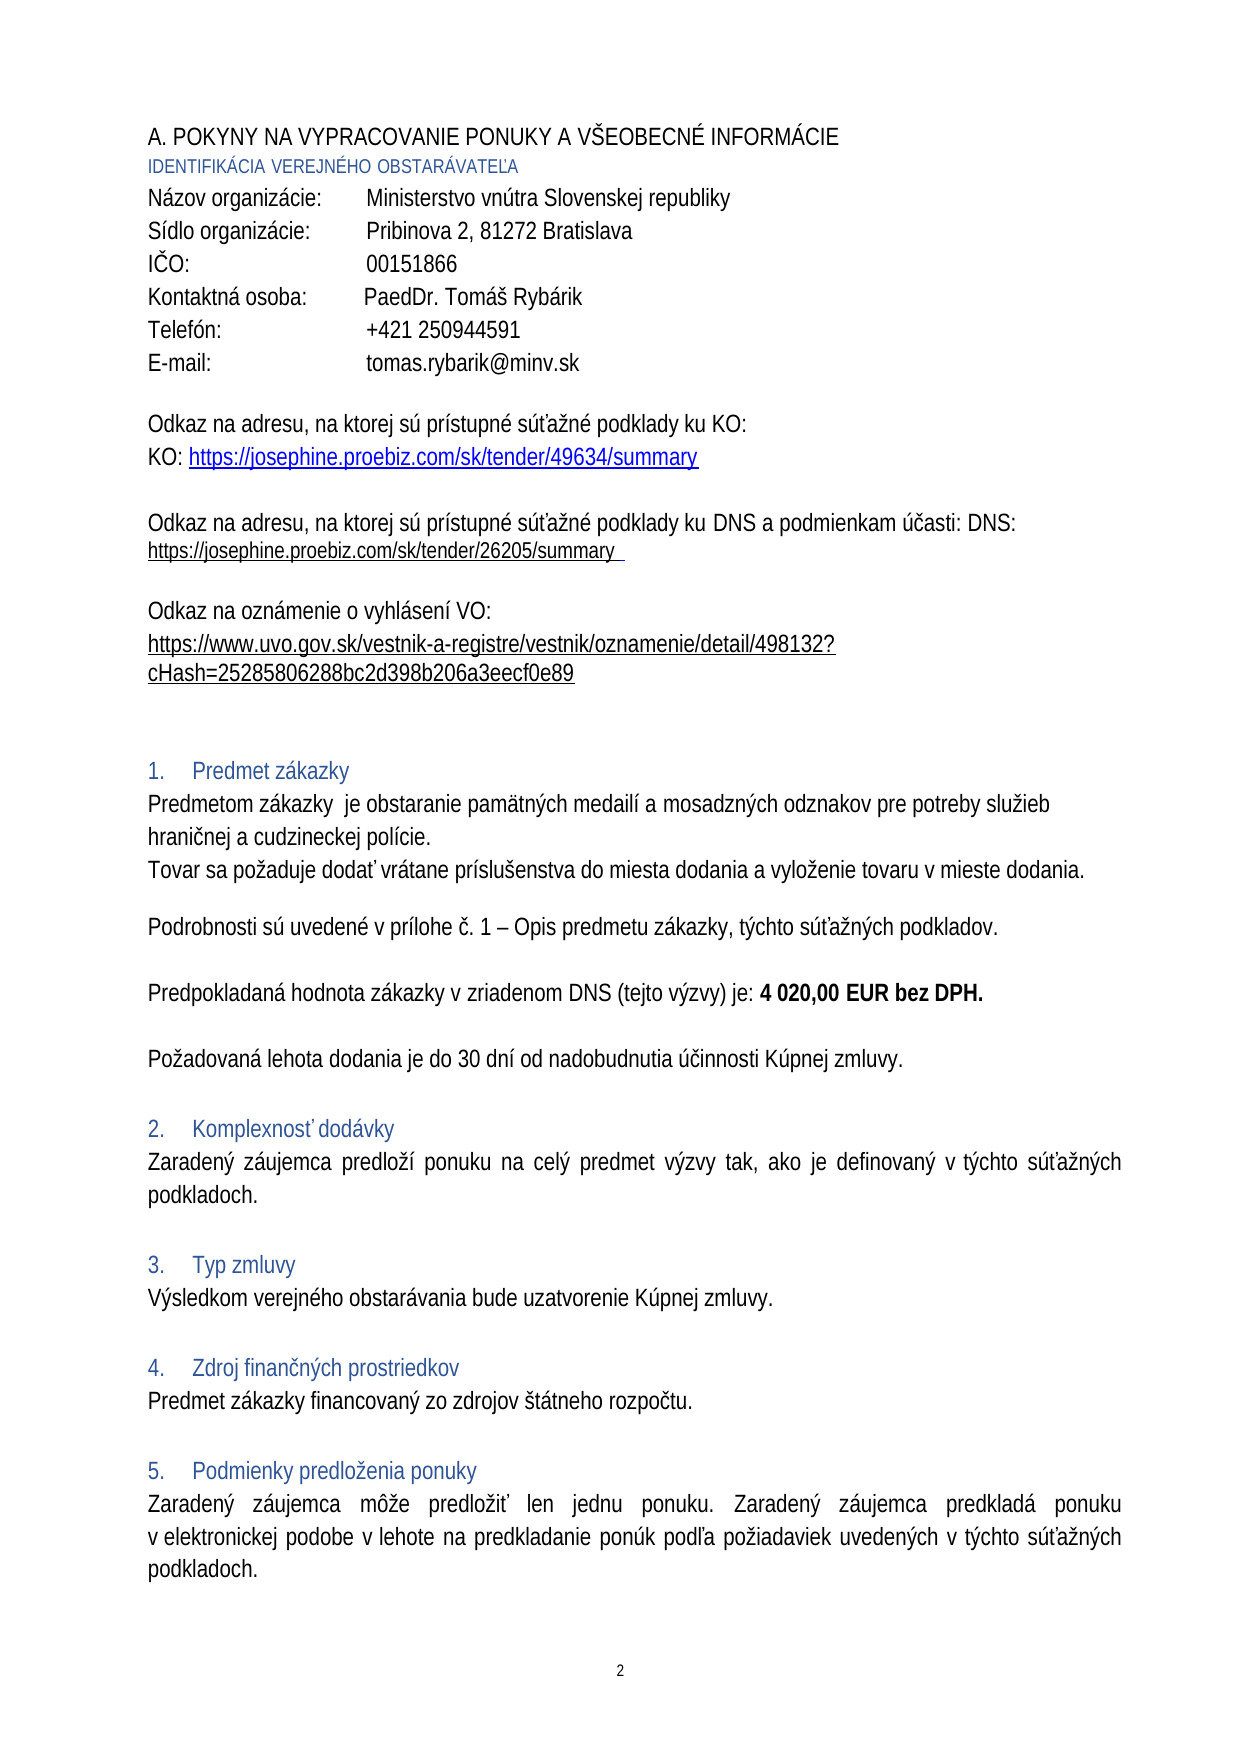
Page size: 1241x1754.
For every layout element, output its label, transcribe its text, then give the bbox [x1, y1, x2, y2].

text Telefón: +421 250944591 [148, 315, 1122, 344]
text https://www.uvo.gov.sk/vestnik-a-registre/vestnik/oznamenie/detail/498132?cHash=25285806288bc2d398b206a3eecf0e89 [148, 629, 1122, 686]
text E-mail: tomas.rybarik@minv.sk [148, 348, 1122, 377]
text Predpokladaná hodnota zákazky v zriadenom DNS (tejto výzvy) je: 4 020,00 EUR bez DPH. [148, 978, 1122, 1007]
subtitle Podmienky predloženia ponuky [148, 1456, 1122, 1484]
text https://josephine.proebiz.com/sk/tender/26205/summary [148, 537, 1122, 563]
text KO: https://josephine.proebiz.com/sk/tender/49634/summary [148, 442, 1122, 471]
text Výsledkom verejného obstarávania bude uzatvorenie Kúpnej zmluvy. [148, 1283, 1122, 1311]
text Podrobnosti sú uvedené v prílohe č. 1 – Opis predmetu zákazky, týchto súťažných podkladov. [148, 912, 1122, 941]
subtitle Zdroj finančných prostriedkov [148, 1353, 1122, 1381]
text Odkaz na adresu, na ktorej sú prístupné súťažné podklady ku KO: [148, 409, 1122, 438]
subtitle Predmet zákazky [148, 756, 1122, 785]
text Sídlo organizácie: Pribinova 2, 81272 Bratislava [148, 216, 1122, 245]
text Názov organizácie: Ministerstvo vnútra Slovenskej republiky [148, 183, 1122, 212]
text Predmet zákazky financovaný zo zdrojov štátneho rozpočtu. [148, 1386, 1120, 1414]
text Predmetom zákazky je obstaranie pamätných medailí a mosadzných odznakov pre potreby služieb hraničnej a cudzineckej polície. [148, 789, 1122, 851]
subtitle Typ zmluvy [148, 1250, 1122, 1278]
text identifikácia verejného obstarávateľa [148, 150, 1122, 179]
text Odkaz na oznámenie o vyhlásení VO: [148, 596, 1122, 625]
text Odkaz na adresu, na ktorej sú prístupné súťažné podklady ku DNS a podmienkam účasti: DNS: [148, 508, 1122, 537]
text Zaradený záujemca predloží ponuku na celý predmet výzvy tak, ako je definovaný v týchto súťažných podkladoch. [148, 1147, 1122, 1208]
text Zaradený záujemca môže predložiť len jednu ponuku. Zaradený záujemca predkladá ponuku v elektronickej podobe v lehote na predkladanie ponúk podľa požiadaviek uvedených v týchto súťažných podkladoch. [148, 1489, 1122, 1583]
text A. POKYNY NA VYPRACOVANIE PONUKY A VŠEOBECNÉ INFORMÁCIE [148, 122, 1122, 150]
text Požadovaná lehota dodania je do 30 dní od nadobudnutia účinnosti Kúpnej zmluvy. [148, 1044, 1122, 1073]
text IČO: 00151866 [148, 249, 1122, 278]
subtitle Komplexnosť dodávky [148, 1114, 1122, 1143]
text Tovar sa požaduje dodať vrátane príslušenstva do miesta dodania a vyloženie tovaru v mieste dodania. [148, 855, 1122, 884]
text Kontaktná osoba: PaedDr. Tomáš Rybárik [148, 282, 1122, 311]
